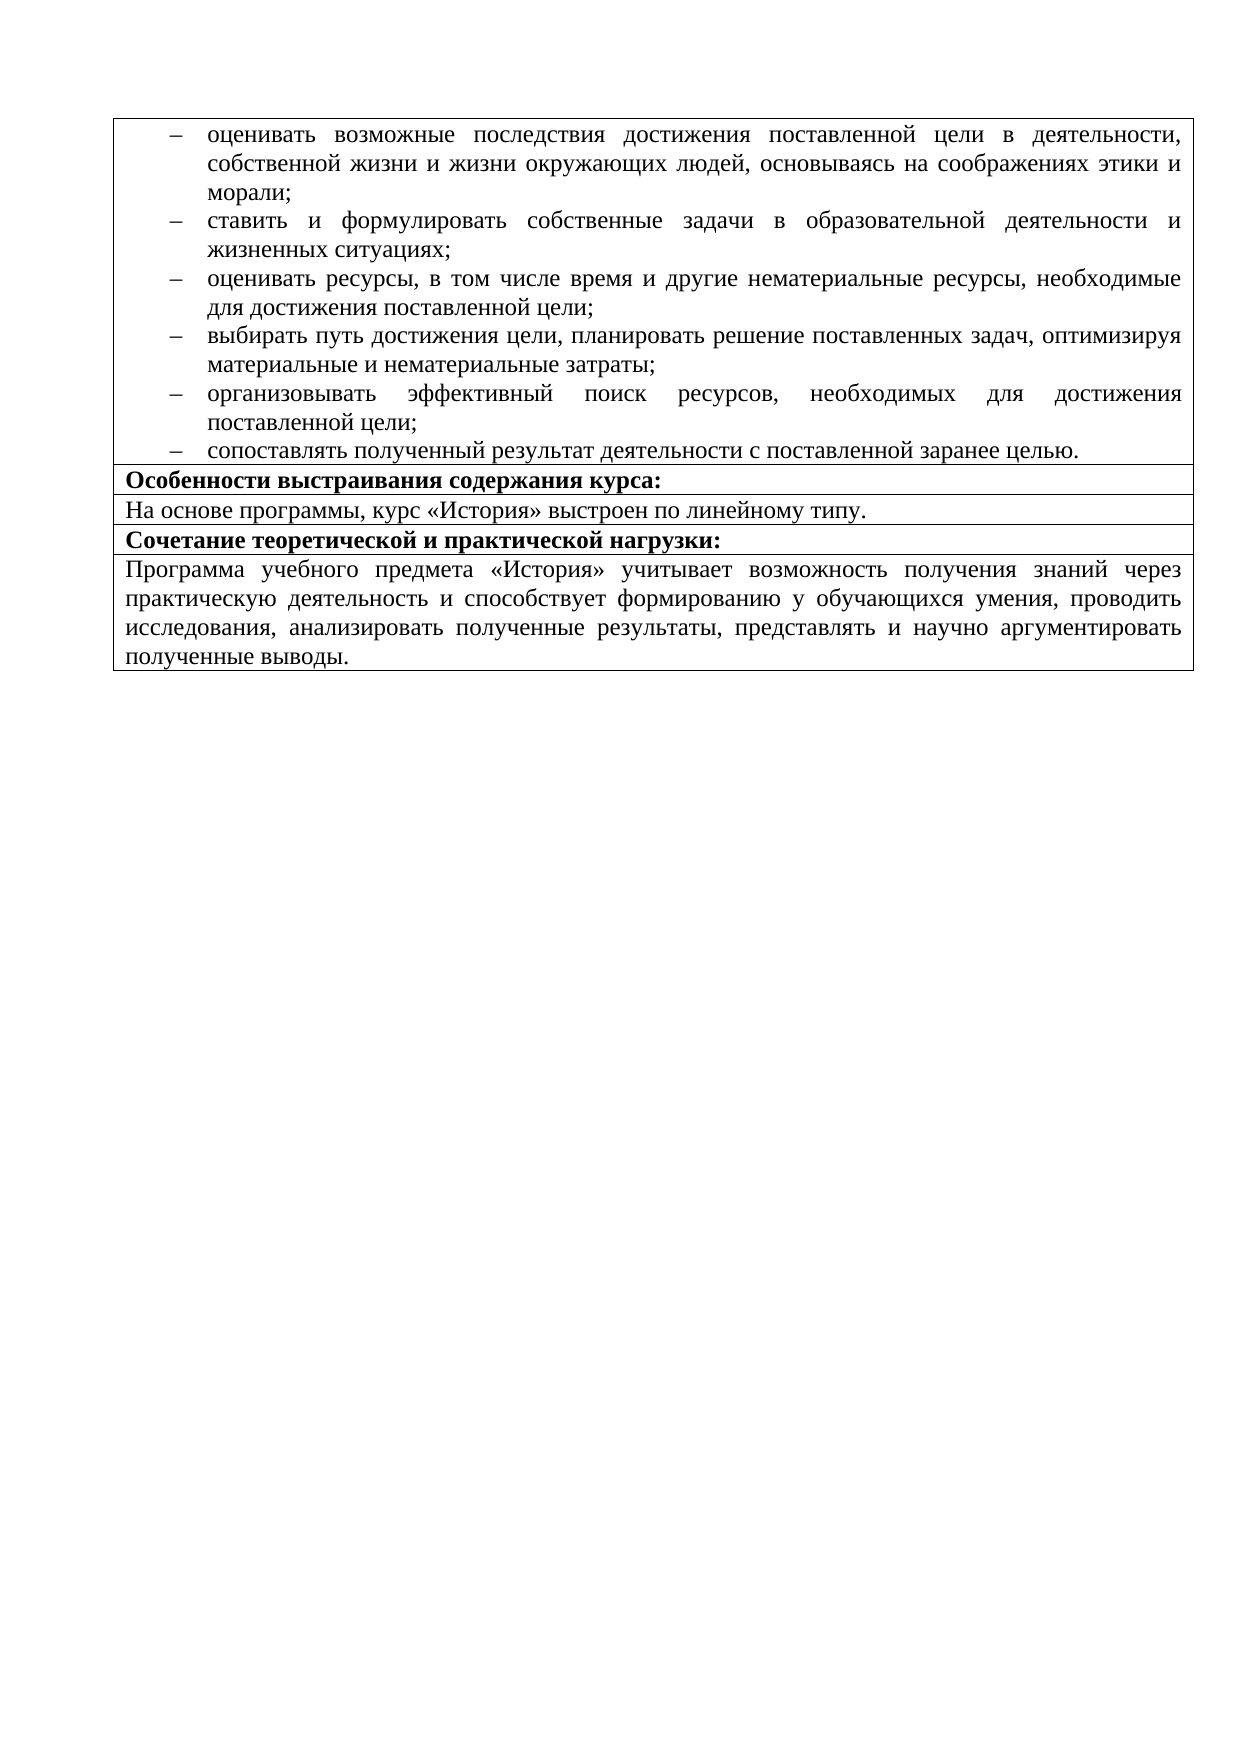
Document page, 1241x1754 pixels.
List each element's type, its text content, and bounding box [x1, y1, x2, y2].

table_cell Сочетание теоретической и практической нагрузки: [114, 525, 1193, 553]
table_cell На основе программы, курс «История» выстроен по линейному типу. [114, 495, 1193, 524]
table_cell Программа учебного предмета «История» учитывает возможность получения знаний через практическую деятельность и способствует формированию у обучающихся умения, проводить исследования, анализировать полученные результаты, представлять и научно аргументировать полученные выводы. [114, 555, 1193, 669]
table_cell Особенности выстраивания содержания курса: [114, 465, 1193, 494]
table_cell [114, 119, 1193, 464]
